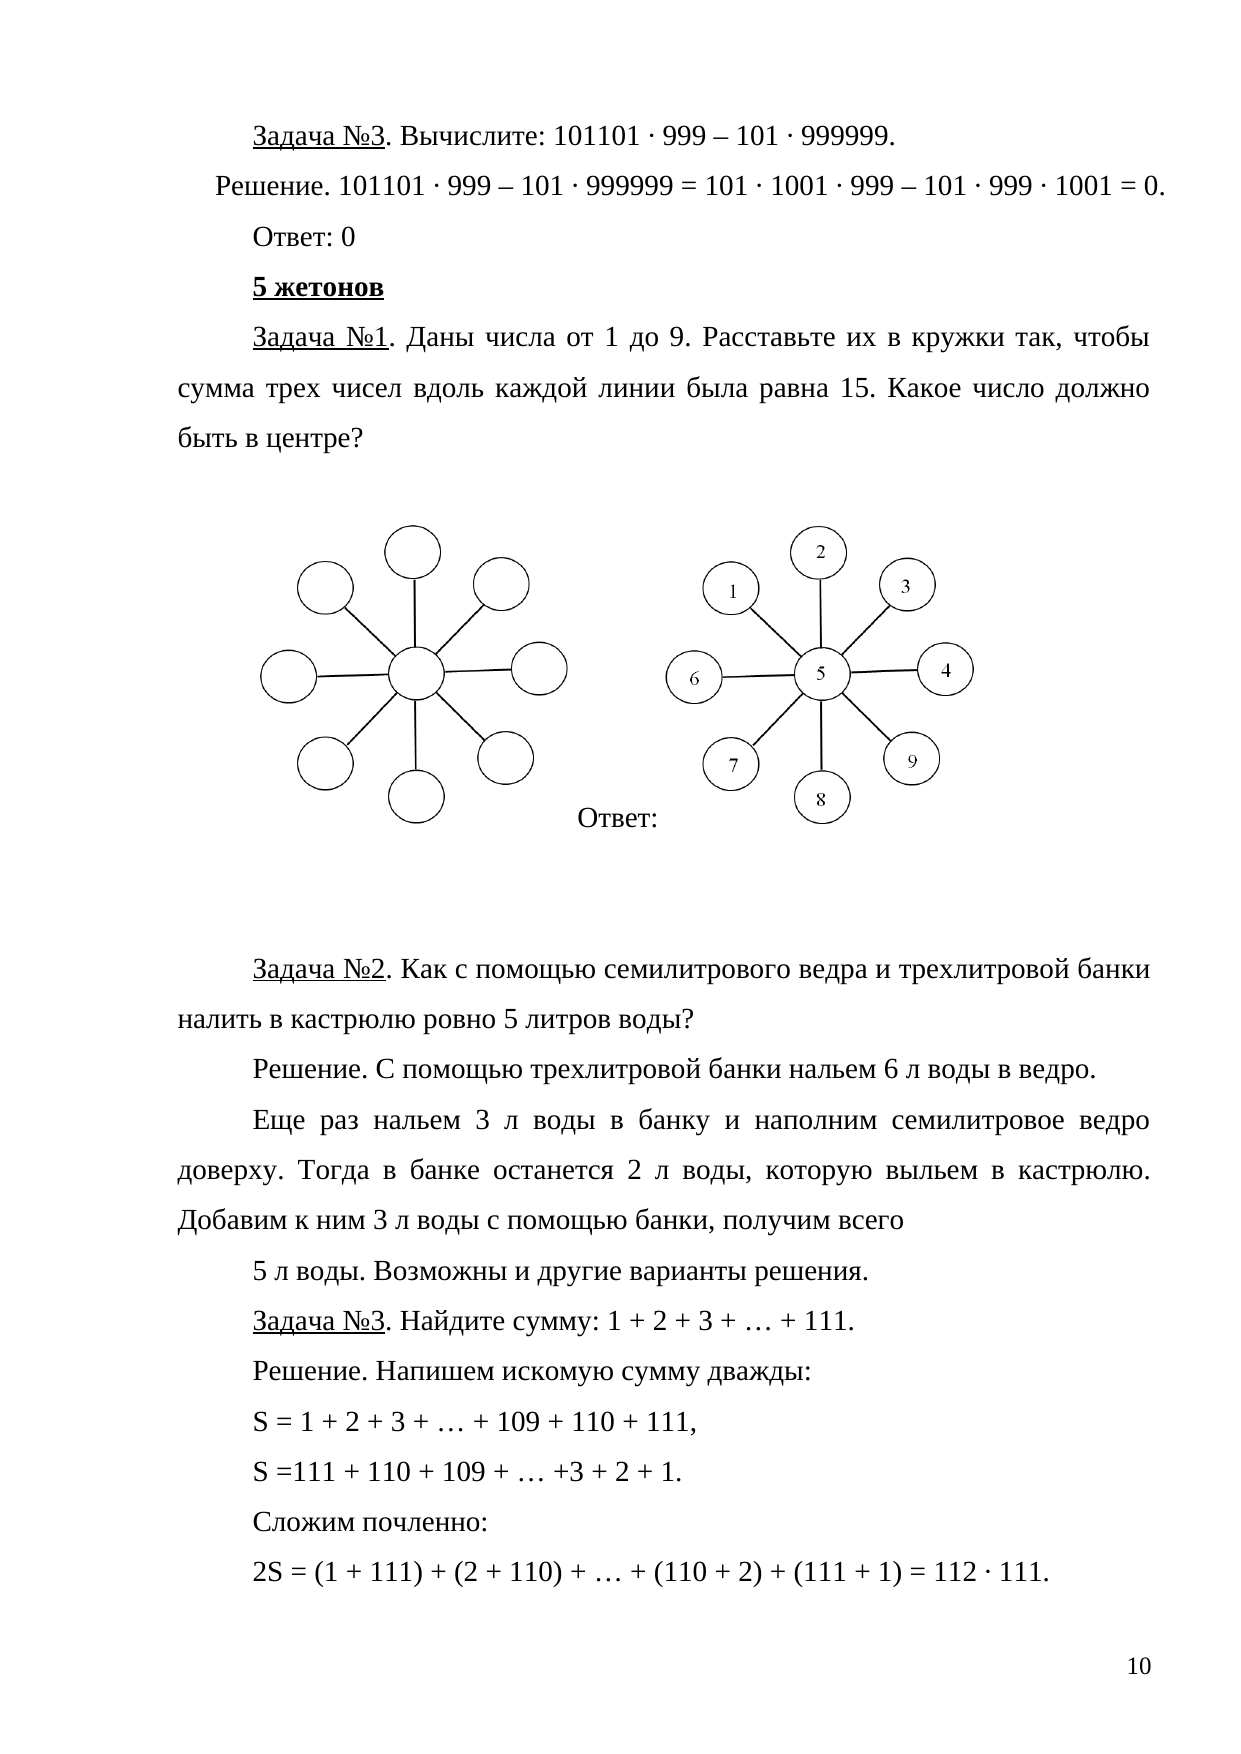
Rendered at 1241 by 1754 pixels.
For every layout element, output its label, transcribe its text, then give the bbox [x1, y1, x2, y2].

text Задача №3. Найдите сумму: 1 + 2 + 3 + … + 111. [252, 1303, 1152, 1337]
text 2S = (1 + 111) + (2 + 110) + … + (110 + 2) + (111 + 1) = 112 ∙ 111. [252, 1554, 1152, 1588]
text S =111 + 110 + 109 + … +3 + 2 + 1. [252, 1454, 1152, 1487]
text Сложим почленно: [252, 1504, 1152, 1538]
text Ответ: 0 [252, 219, 1152, 252]
text 5 л воды. Возможны и другие варианты решения. [252, 1253, 1152, 1286]
text Решение. 101101 ∙ 999 – 101 ∙ 999999 = 101 ∙ 1001 ∙ 999 – 101 ∙ 999 ∙ 1001 = 0. [215, 168, 1190, 202]
text Задача №3. Вычислите: 101101 ∙ 999 – 101 ∙ 999999. [252, 118, 1152, 152]
text Решение. С помощью трехлитровой банки нальем 6 л воды в ведро. [252, 1051, 1152, 1085]
text Задача №2. Как с помощью семилитрового ведра и трехлитровой банки налить в кастрюлю ровно 5 литров воды? [177, 951, 1152, 1035]
text Задача №1. Даны числа от 1 до 9. Расставьте их в кружки так, чтобы сумма трех чисел вдоль каждой линии была равна 15. Какое число должно быть в центре? [177, 319, 1152, 453]
text Решение. Напишем искомую сумму дважды: [252, 1353, 1152, 1387]
picture [252, 520, 577, 828]
text 5 жетонов [252, 269, 1152, 303]
text S = 1 + 2 + 3 + … + 109 + 110 + 111, [252, 1404, 1152, 1437]
text Еще раз нальем 3 л воды в банку и наполним семилитровое ведро доверху. Тогда в банке останется 2 л воды, которую выльем в кастрюлю. Добавим к ним 3 л воды с помощью банки, получим всего [177, 1102, 1152, 1236]
picture [658, 523, 984, 828]
